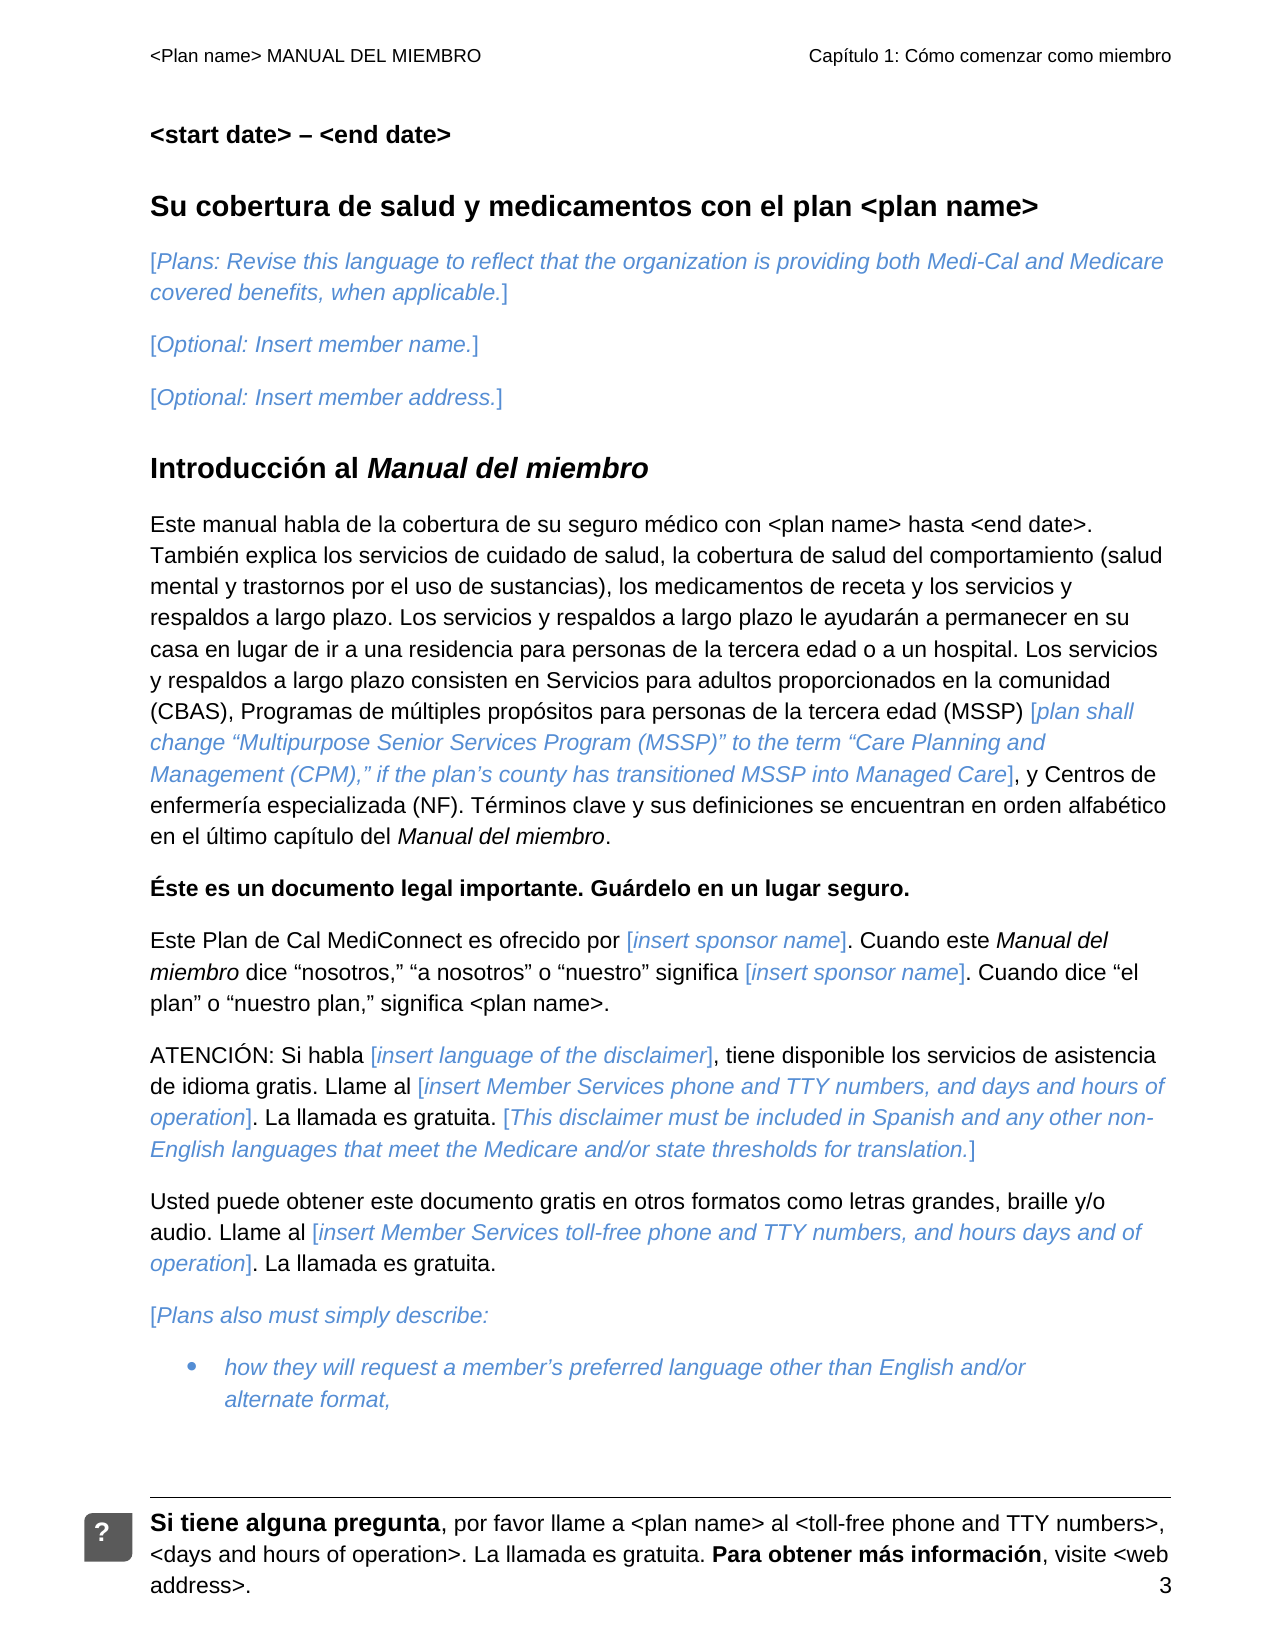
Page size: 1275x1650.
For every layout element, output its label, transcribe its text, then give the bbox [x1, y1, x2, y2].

text Este Plan de Cal MediConnect es ofrecido por [insert sponsor name]. Cuando este Manual del miembro dice “nosotros,” “a nosotros” o “nuestro” significa [insert sponsor name]. Cuando dice “el plan” o “nuestro plan,” significa <plan name>. [150, 924, 1171, 1017]
text Este manual habla de la cobertura de su seguro médico con <plan name> hasta <end date>. También explica los servicios de cuidado de salud, la cobertura de salud del comportamiento (salud mental y trastornos por el uso de sustancias), los medicamentos de receta y los servicios y respaldos a largo plazo. Los servicios y respaldos a largo plazo le ayudarán a permanecer en su casa en lugar de ir a una residencia para personas de la tercera edad o a un hospital. Los servicios y respaldos a largo plazo consisten en Servicios para adultos proporcionados en la comunidad (CBAS), Programas de múltiples propósitos para personas de la tercera edad (MSSP) [plan shall change “Multipurpose Senior Services Program (MSSP)” to the term “Care Planning and Management (CPM),” if the plan’s county has transitioned MSSP into Managed Care], y Centros de enfermería especializada (NF). Términos clave y sus definiciones se encuentran en orden alfabético en el último capítulo del Manual del miembro. [150, 507, 1171, 851]
text Éste es un documento legal importante. Guárdelo en un lugar seguro. [150, 872, 1171, 903]
list how they will request a member’s preferred language other than English and/or alternate format, [187, 1351, 1096, 1413]
text Usted puede obtener este documento gratis en otros formatos como letras grandes, braille y/o audio. Llame al [insert Member Services toll-free phone and TTY numbers, and hours days and of operation]. La llamada es gratuita. [150, 1184, 1171, 1278]
text ATENCIÓN: Si habla [insert language of the disclaimer], tiene disponible los servicios de asistencia de idioma gratis. Llame al [insert Member Services phone and TTY numbers, and days and hours of operation]. La llamada es gratuita. [This disclaimer must be included in Spanish and any other non-English languages that meet the Medicare and/or state thresholds for translation.] [150, 1038, 1171, 1163]
text [Optional: Insert member name.] [150, 328, 1171, 359]
text <start date> – <end date> [150, 120, 1171, 149]
text [Plans: Revise this language to reflect that the organization is providing both Medi-Cal and Medicare covered benefits, when applicable.] [150, 244, 1171, 307]
list [Plans also must simply describe: [150, 1299, 1171, 1330]
text [Optional: Insert member address.] [150, 380, 1171, 411]
subtitle Introducción al Manual del miembro [150, 449, 1171, 486]
text Su cobertura de salud y medicamentos con el plan <plan name> [150, 186, 1171, 224]
